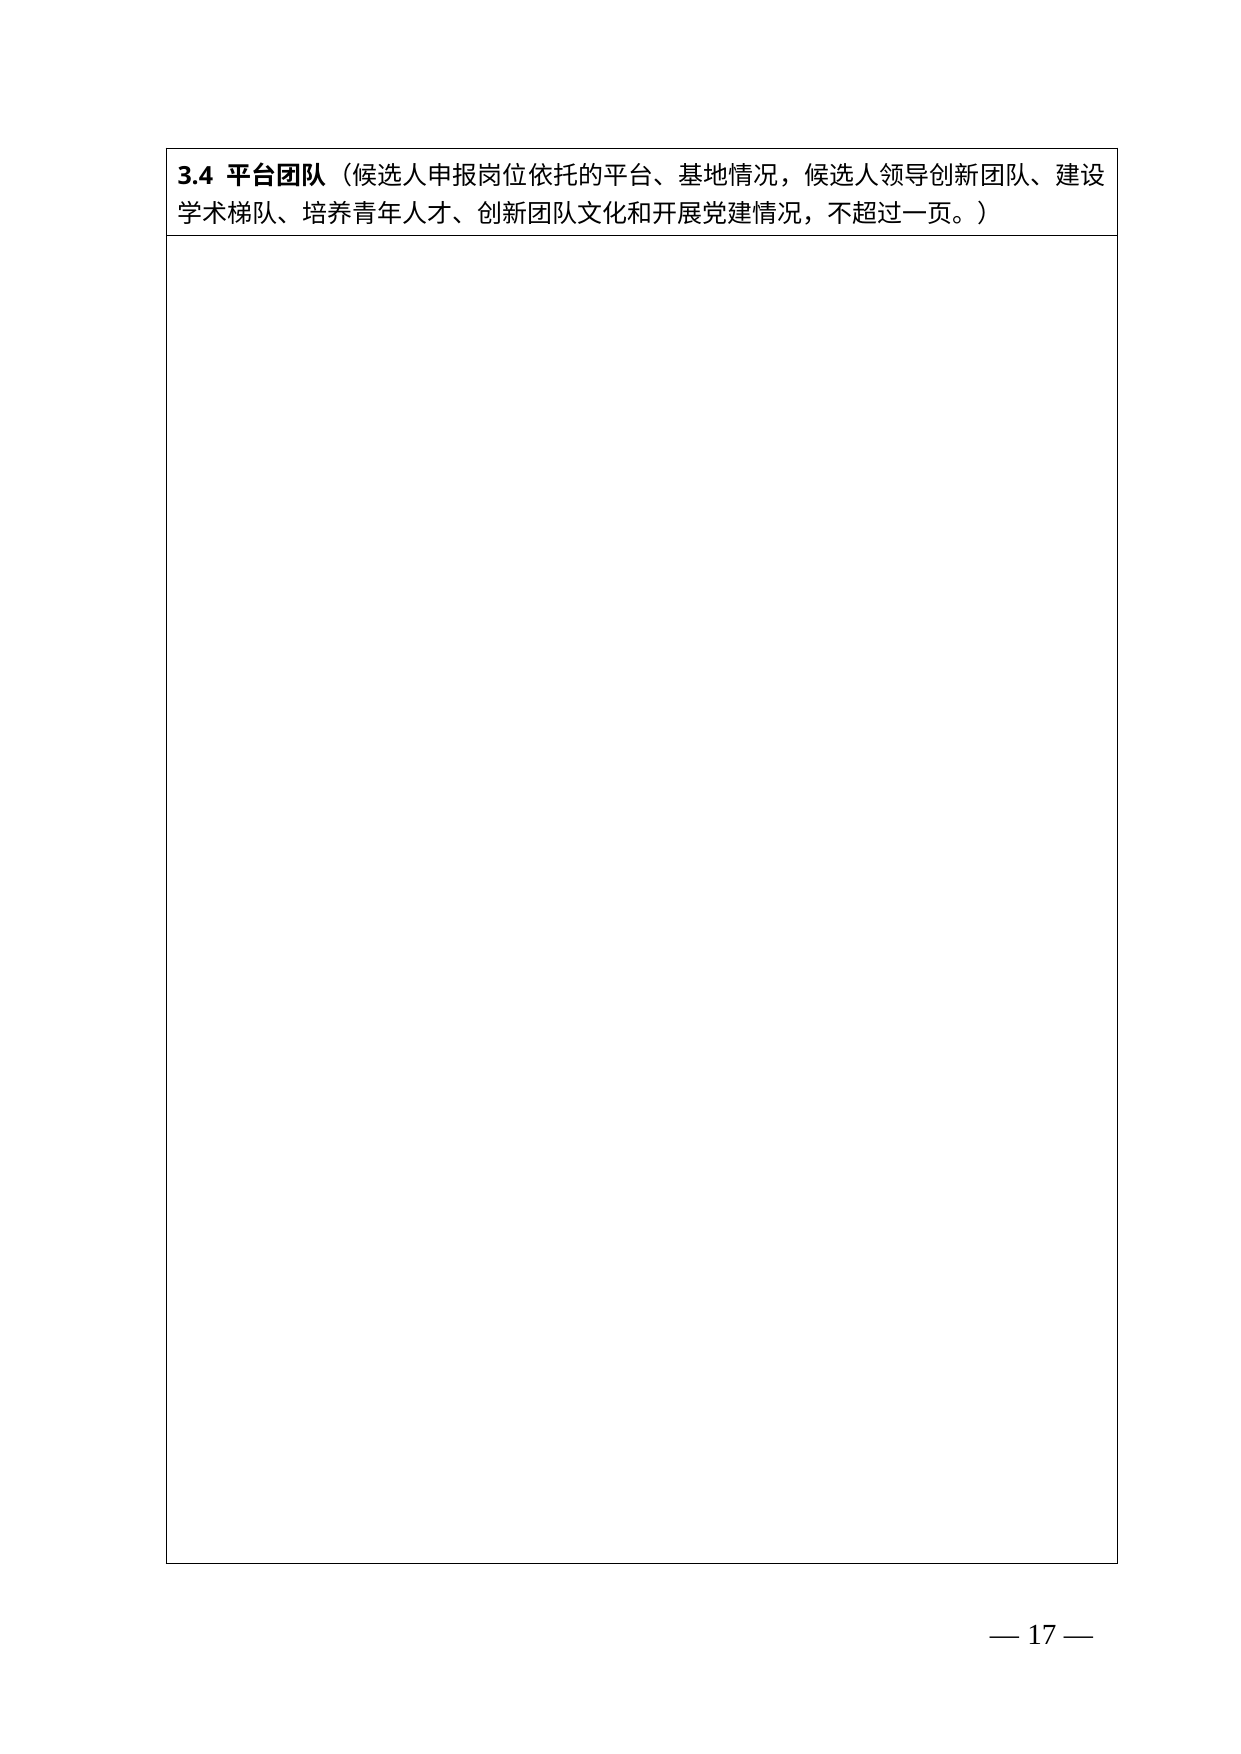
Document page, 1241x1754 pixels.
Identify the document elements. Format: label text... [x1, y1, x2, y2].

table_cell 3.4 平台团队（候选人申报岗位依托的平台、基地情况，候选人领导创新团队、建设学术梯队、培养青年人才、创新团队文化和开展党建情况，不超过一页。） [167, 149, 1117, 235]
table_cell [167, 236, 1117, 1562]
